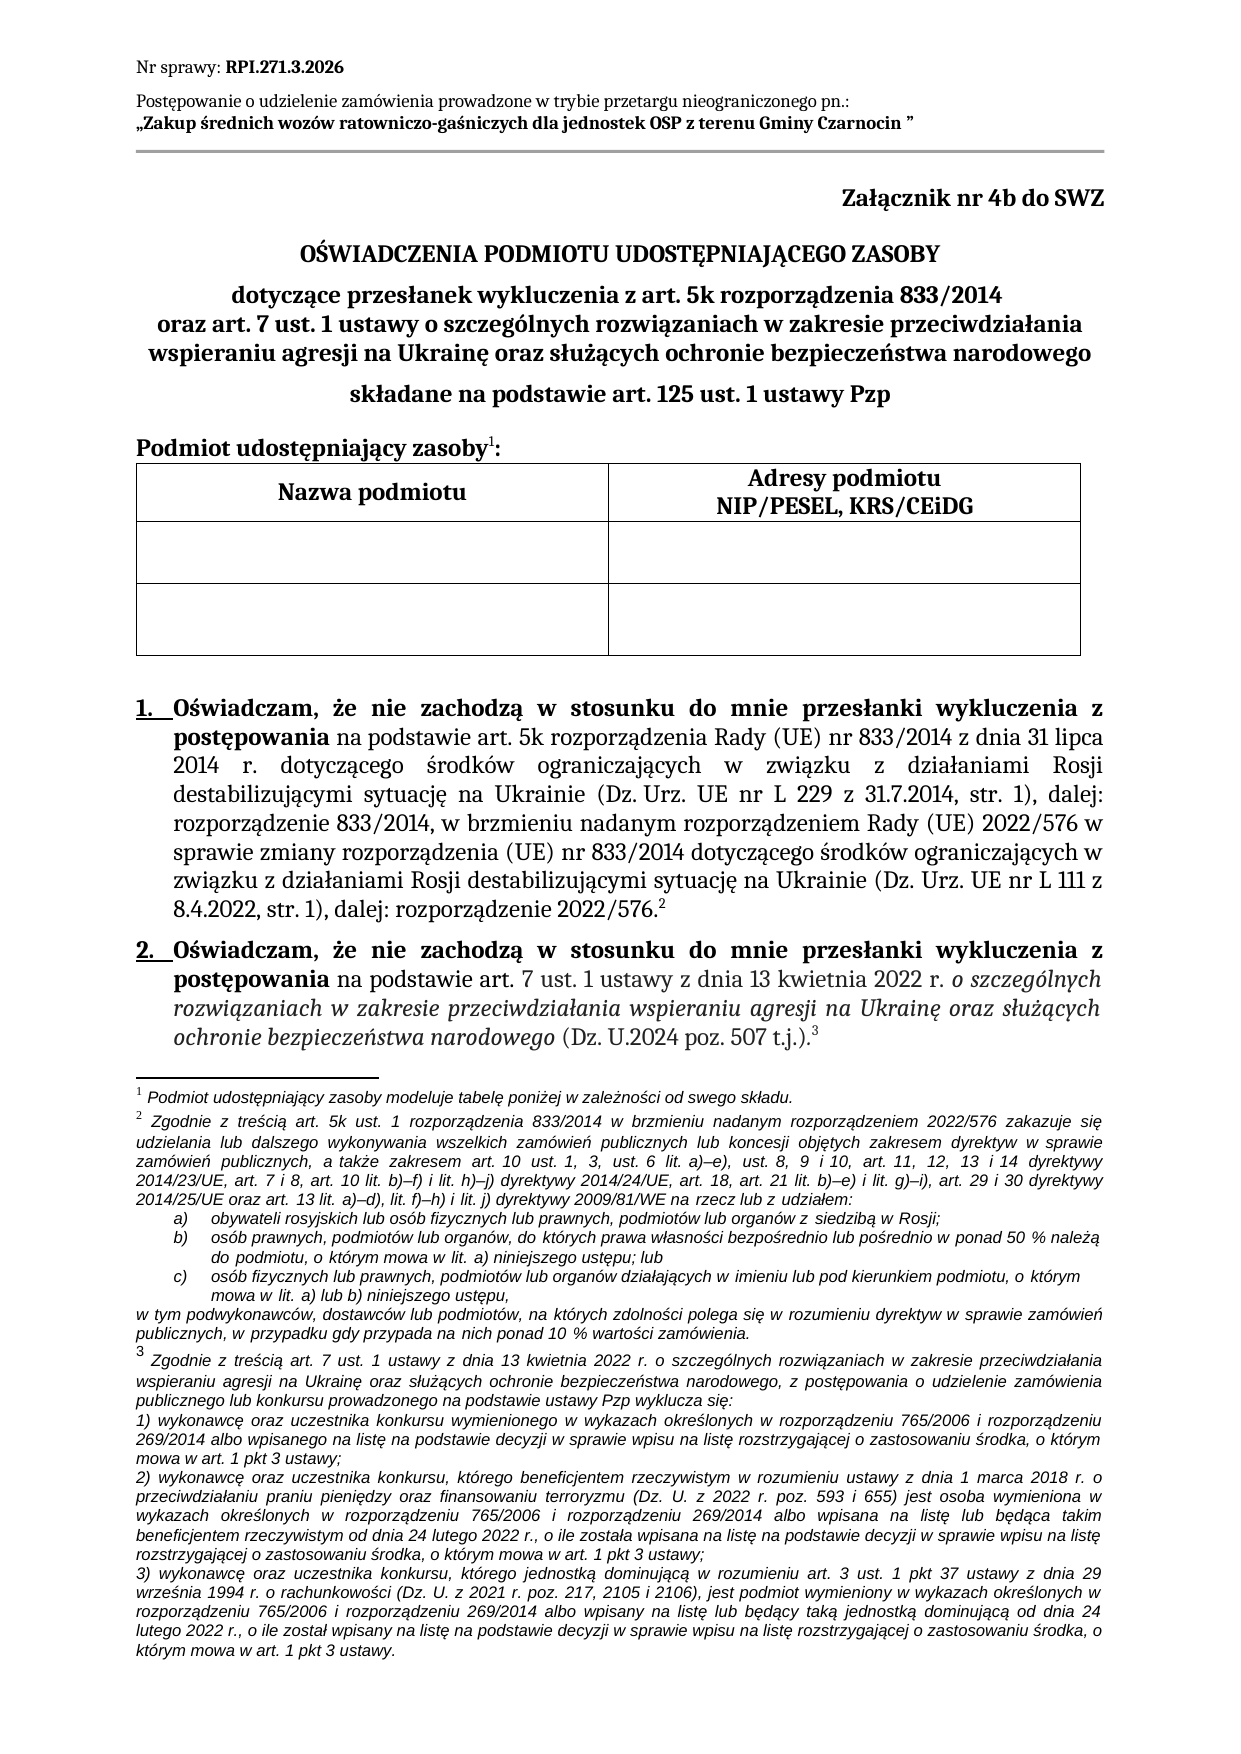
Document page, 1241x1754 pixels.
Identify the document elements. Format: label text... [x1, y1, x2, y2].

table_cell [137, 522, 608, 582]
table_cell [137, 584, 608, 655]
text składane na podstawie art. 125 ust. 1 ustawy Pzp [136, 380, 1104, 409]
text Podmiot udostępniający zasoby: [136, 434, 1104, 462]
table_header Nazwa podmiotu [137, 464, 608, 521]
text dotyczące przesłanek wykluczenia z art. 5k rozporządzenia 833/2014 oraz art. 7 ust. 1 ustawy o szczególnych rozwiązaniach w zakresie przeciwdziałania wspieraniu agresji na Ukrainę oraz służących ochronie bezpieczeństwa narodowego [136, 281, 1104, 367]
text OŚWIADCZENIA PODMIOTU UDOSTĘPNIAJĄCEGO ZASOBY [136, 240, 1104, 269]
text Załącznik nr 4b do SWZ [136, 184, 1104, 213]
table_cell [609, 522, 1080, 582]
list Oświadczam, że nie zachodzą w stosunku do mnie przesłanki wykluczenia z postępowania na podstawie art. 5k rozporządzenia Rady (UE) nr 833/2014 z dnia 31 lipca 2014 r. dotyczącego środków ograniczających w związku z działaniami Rosji destabilizującymi sytuację na Ukrainie (Dz. Urz. UE nr L 229 z 31.7.2014, str. 1), dalej: rozporządzenie 833/2014, w brzmieniu nadanym rozporządzeniem Rady (UE) 2022/576 w sprawie zmiany rozporządzenia (UE) nr 833/2014 dotyczącego środków ograniczających w związku z działaniami Rosji destabilizującymi sytuację na Ukrainie (Dz. Urz. UE nr L 111 z 8.4.2022, str. 1), dalej: rozporządzenie 2022/576. [136, 694, 1104, 924]
table_cell [609, 584, 1080, 655]
table_header Adresy podmiotu NIP/PESEL, KRS/CEiDG [609, 464, 1080, 521]
list Oświadczam, że nie zachodzą w stosunku do mnie przesłanki wykluczenia z postępowania na podstawie art. 7 ust. 1 ustawy z dnia 13 kwietnia 2022 r. o szczególnych rozwiązaniach w zakresie przeciwdziałania wspieraniu agresji na Ukrainę oraz służących ochronie bezpieczeństwa narodowego (Dz. U.2024 poz. 507 t.j.). [136, 936, 1104, 1051]
